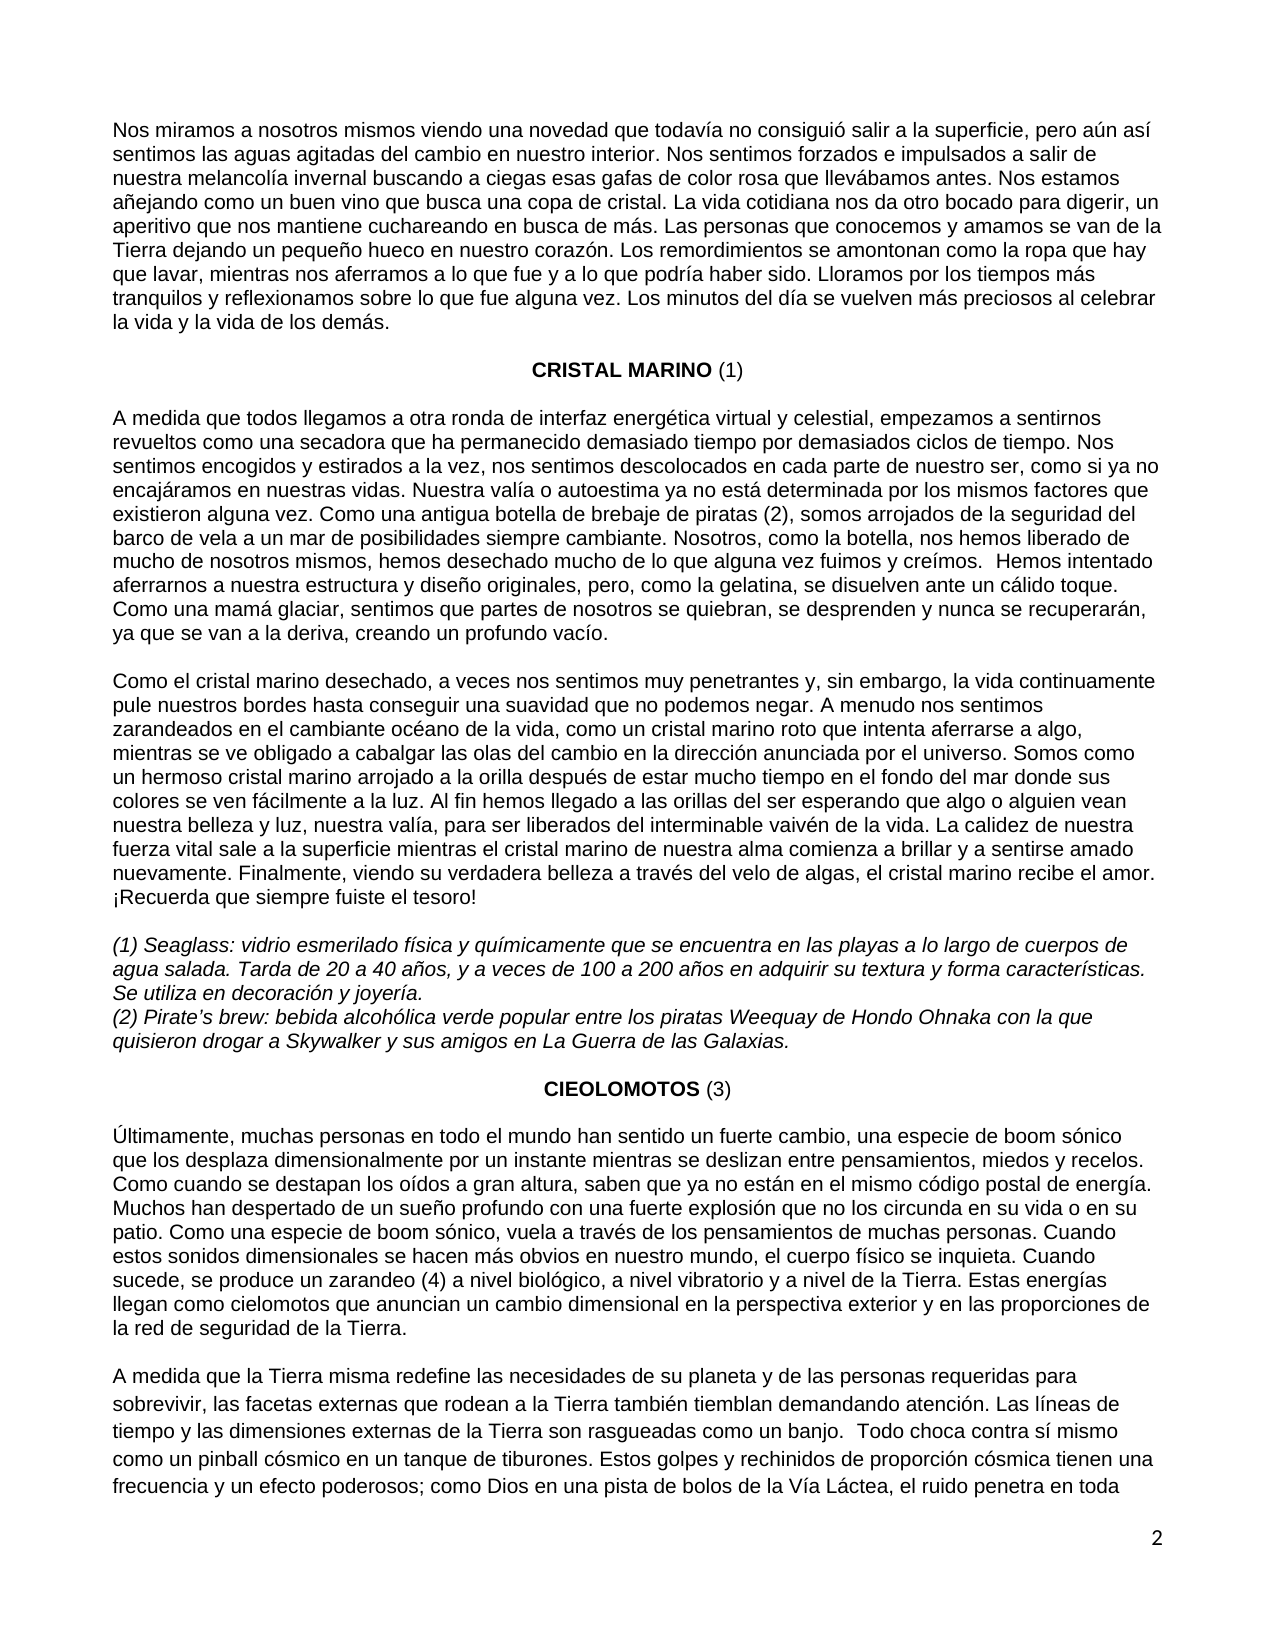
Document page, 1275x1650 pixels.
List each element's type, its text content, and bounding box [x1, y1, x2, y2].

text (2) Pirate’s brew: bebida alcohólica verde popular entre los piratas Weequay de Hondo Ohnaka con la que quisieron drogar a Skywalker y sus amigos en La Guerra de las Galaxias. [112, 1004, 1163, 1052]
text Últimamente, muchas personas en todo el mundo han sentido un fuerte cambio, una especie de boom sónico que los desplaza dimensionalmente por un instante mientras se deslizan entre pensamientos, miedos y recelos. Como cuando se destapan los oídos a gran altura, saben que ya no están en el mismo código postal de energía. Muchos han despertado de un sueño profundo con una fuerte explosión que no los circunda en su vida o en su patio. Como una especie de boom sónico, vuela a través de los pensamientos de muchas personas. Cuando estos sonidos dimensionales se hacen más obvios en nuestro mundo, el cuerpo físico se inquieta. Cuando sucede, se produce un zarandeo (4) a nivel biológico, a nivel vibratorio y a nivel de la Tierra. Estas energías llegan como cielomotos que anuncian un cambio dimensional en la perspectiva exterior y en las proporciones de la red de seguridad de la Tierra. [112, 1124, 1163, 1340]
text Nos miramos a nosotros mismos viendo una novedad que todavía no consiguió salir a la superficie, pero aún así sentimos las aguas agitadas del cambio en nuestro interior. Nos sentimos forzados e impulsados a salir de nuestra melancolía invernal buscando a ciegas esas gafas de color rosa que llevábamos antes. Nos estamos añejando como un buen vino que busca una copa de cristal. La vida cotidiana nos da otro bocado para digerir, un aperitivo que nos mantiene cuchareando en busca de más. Las personas que conocemos y amamos se van de la Tierra dejando un pequeño hueco en nuestro corazón. Los remordimientos se amontonan como la ropa que hay que lavar, mientras nos aferramos a lo que fue y a lo que podría haber sido. Lloramos por los tiempos más tranquilos y reflexionamos sobre lo que fue alguna vez. Los minutos del día se vuelven más preciosos al celebrar la vida y la vida de los demás. [112, 118, 1163, 334]
text A medida que todos llegamos a otra ronda de interfaz energética virtual y celestial, empezamos a sentirnos revueltos como una secadora que ha permanecido demasiado tiempo por demasiados ciclos de tiempo. Nos sentimos encogidos y estirados a la vez, nos sentimos descolocados en cada parte de nuestro ser, como si ya no encajáramos en nuestras vidas. Nuestra valía o autoestima ya no está determinada por los mismos factores que existieron alguna vez. Como una antigua botella de brebaje de piratas (2), somos arrojados de la seguridad del barco de vela a un mar de posibilidades siempre cambiante. Nosotros, como la botella, nos hemos liberado de mucho de nosotros mismos, hemos desechado mucho de lo que alguna vez fuimos y creímos. Hemos intentado aferrarnos a nuestra estructura y diseño originales, pero, como la gelatina, se disuelven ante un cálido toque. Como una mamá glaciar, sentimos que partes de nosotros se quiebran, se desprenden y nunca se recuperarán, ya que se van a la deriva, creando un profundo vacío. [112, 406, 1163, 645]
text CRISTAL MARINO (1) [112, 358, 1163, 382]
text CIEOLOMOTOS (3) [112, 1076, 1163, 1100]
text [112, 1364, 1163, 1498]
text (1) Seaglass: vidrio esmerilado física y químicamente que se encuentra en las playas a lo largo de cuerpos de agua salada. Tarda de 40 años, y a veces de 200 años en adquirir su textura y forma características. Se utiliza en decoración y joyería. [112, 933, 1163, 1004]
text Como el cristal marino desechado, a veces nos sentimos muy penetrantes y, sin embargo, la vida continuamente pule nuestros bordes hasta conseguir una suavidad que no podemos negar. A menudo nos sentimos zarandeados en el cambiante océano de la vida, como un cristal marino roto que intenta aferrarse a algo, mientras se ve obligado a cabalgar las olas del cambio en la dirección anunciada por el universo. Somos como un hermoso cristal marino arrojado a la orilla después de estar mucho tiempo en el fondo del mar donde sus colores se ven fácilmente a la luz. Al fin hemos llegado a las orillas del ser esperando que algo o alguien vean nuestra belleza y luz, nuestra valía, para ser liberados del interminable vaivén de la vida. La calidez de nuestra fuerza vital sale a la superficie mientras el cristal marino de nuestra alma comienza a brillar y a sentirse amado nuevamente. Finalmente, viendo su verdadera belleza a través del velo de algas, el cristal marino recibe el amor. ¡Recuerda que siempre fuiste el tesoro! [112, 669, 1163, 909]
